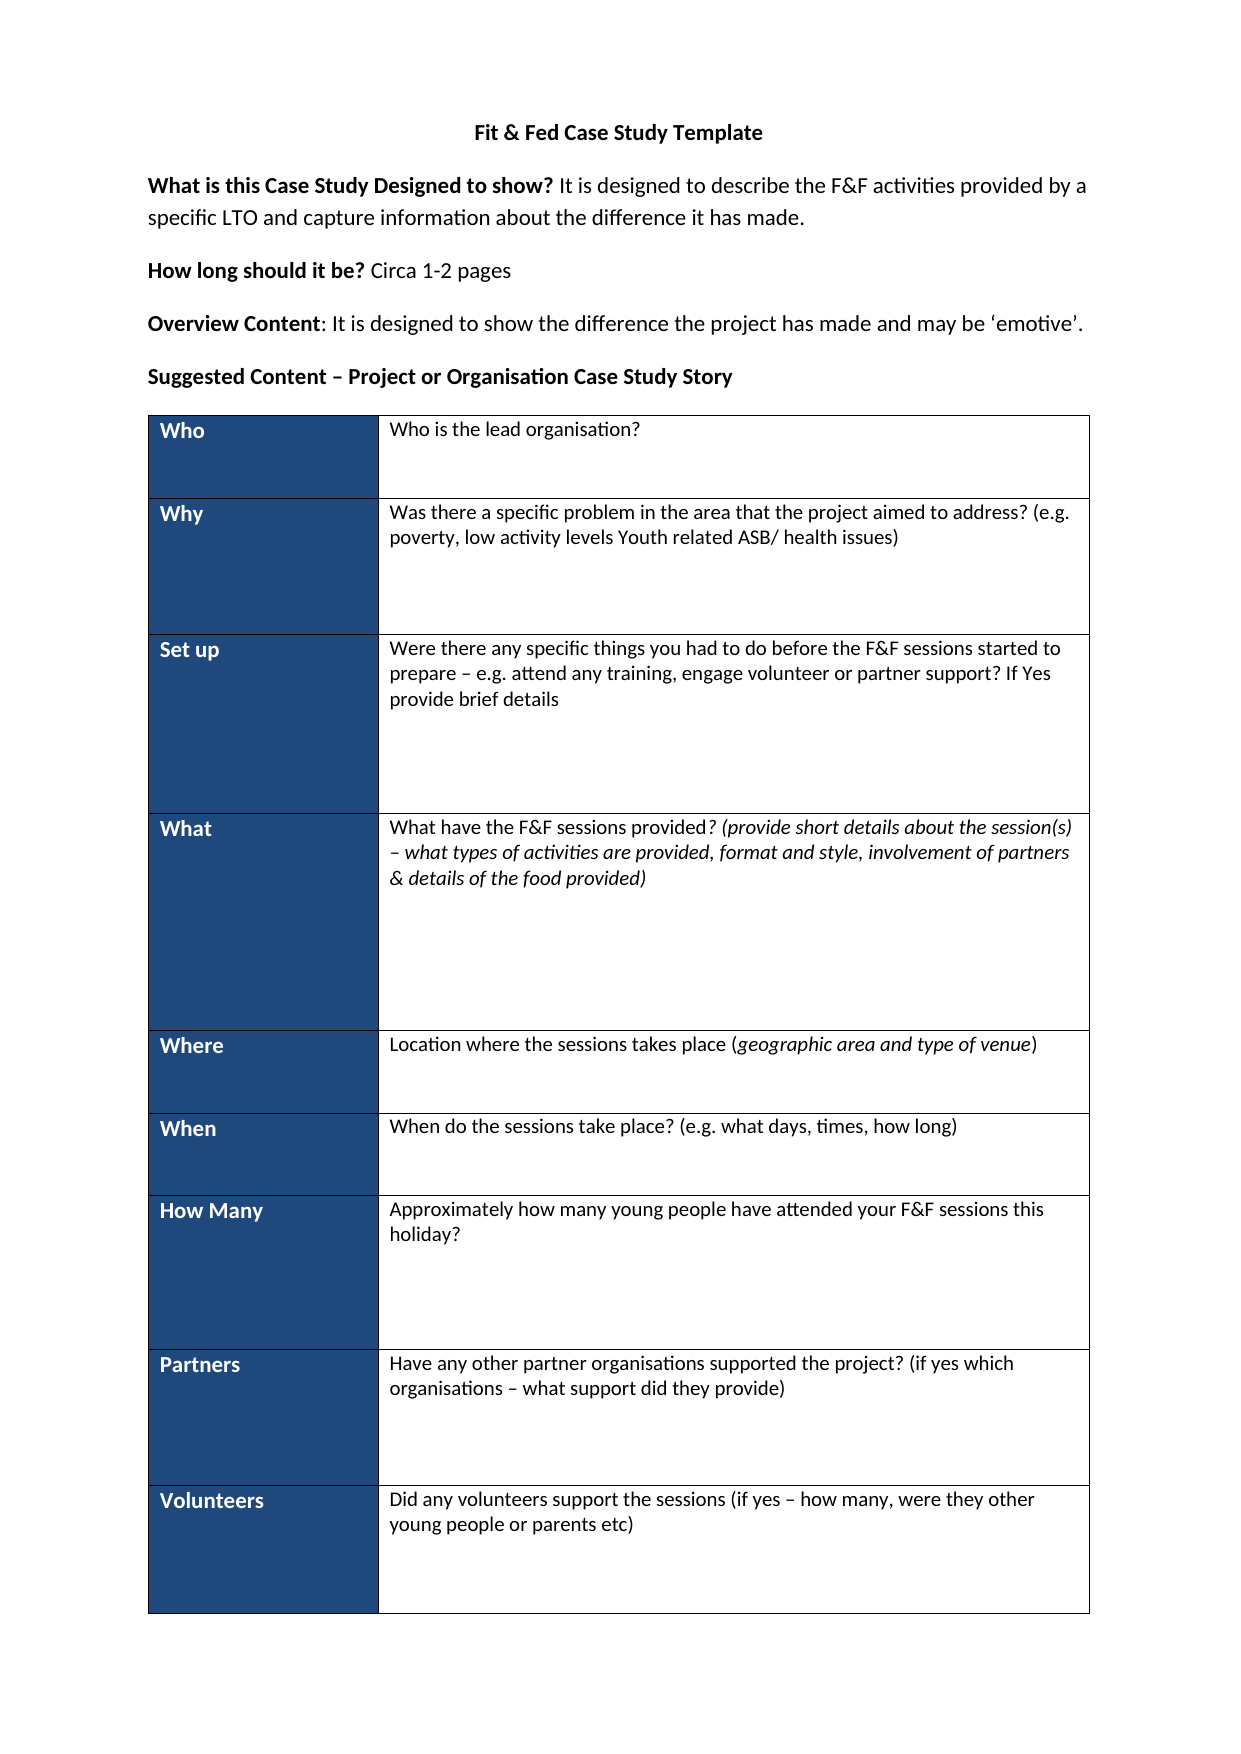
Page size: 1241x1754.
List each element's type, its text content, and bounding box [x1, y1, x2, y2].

table_cell How Many [149, 1196, 378, 1349]
table_cell Were there any specific things you had to do before the F&F sessions started to prepare – e.g. attend any training, engage volunteer or partner support? If Yes provide brief details [379, 635, 1089, 813]
table_cell Location where the sessions takes place (geographic area and type of venue) [379, 1031, 1089, 1113]
table_cell What [149, 814, 378, 1030]
table_cell When do the sessions take place? (e.g. what days, times, how long) [379, 1114, 1089, 1195]
table_cell Did any volunteers support the sessions (if yes – how many, were they other young people or parents etc) [379, 1486, 1089, 1613]
text Overview Content: It is designed to show the difference the project has made and may be ‘emotive’. [148, 309, 1090, 337]
text Suggested Content – Project or Organisation Case Study Story [148, 362, 1090, 390]
table_cell Approximately how many young people have attended your F&F sessions this holiday? [379, 1196, 1089, 1349]
table_cell Set up [149, 635, 378, 813]
table_cell Partners [149, 1350, 378, 1485]
table_header Who [149, 416, 378, 498]
text How long should it be? Circa 1-2 pages [148, 256, 1090, 284]
text Fit & Fed Case Study Template [148, 118, 1090, 146]
text What is this Case Study Designed to show? It is designed to describe the F&F activities provided by a specific LTO and capture information about the difference it has made. [148, 171, 1090, 231]
table_cell Was there a specific problem in the area that the project aimed to address? (e.g. poverty, low activity levels Youth related ASB/ health issues) [379, 499, 1089, 634]
table_cell When [149, 1114, 378, 1195]
table_cell What have the F&F sessions provided? (provide short details about the session(s) – what types of activities are provided, format and style, involvement of partners & details of the food provided) [379, 814, 1089, 1030]
table_cell Where [149, 1031, 378, 1113]
table_cell Volunteers [149, 1486, 378, 1613]
table_header Who is the lead organisation? [379, 416, 1089, 498]
table_cell Have any other partner organisations supported the project? (if yes which organisations – what support did they provide) [379, 1350, 1089, 1485]
table_cell Why [149, 499, 378, 634]
